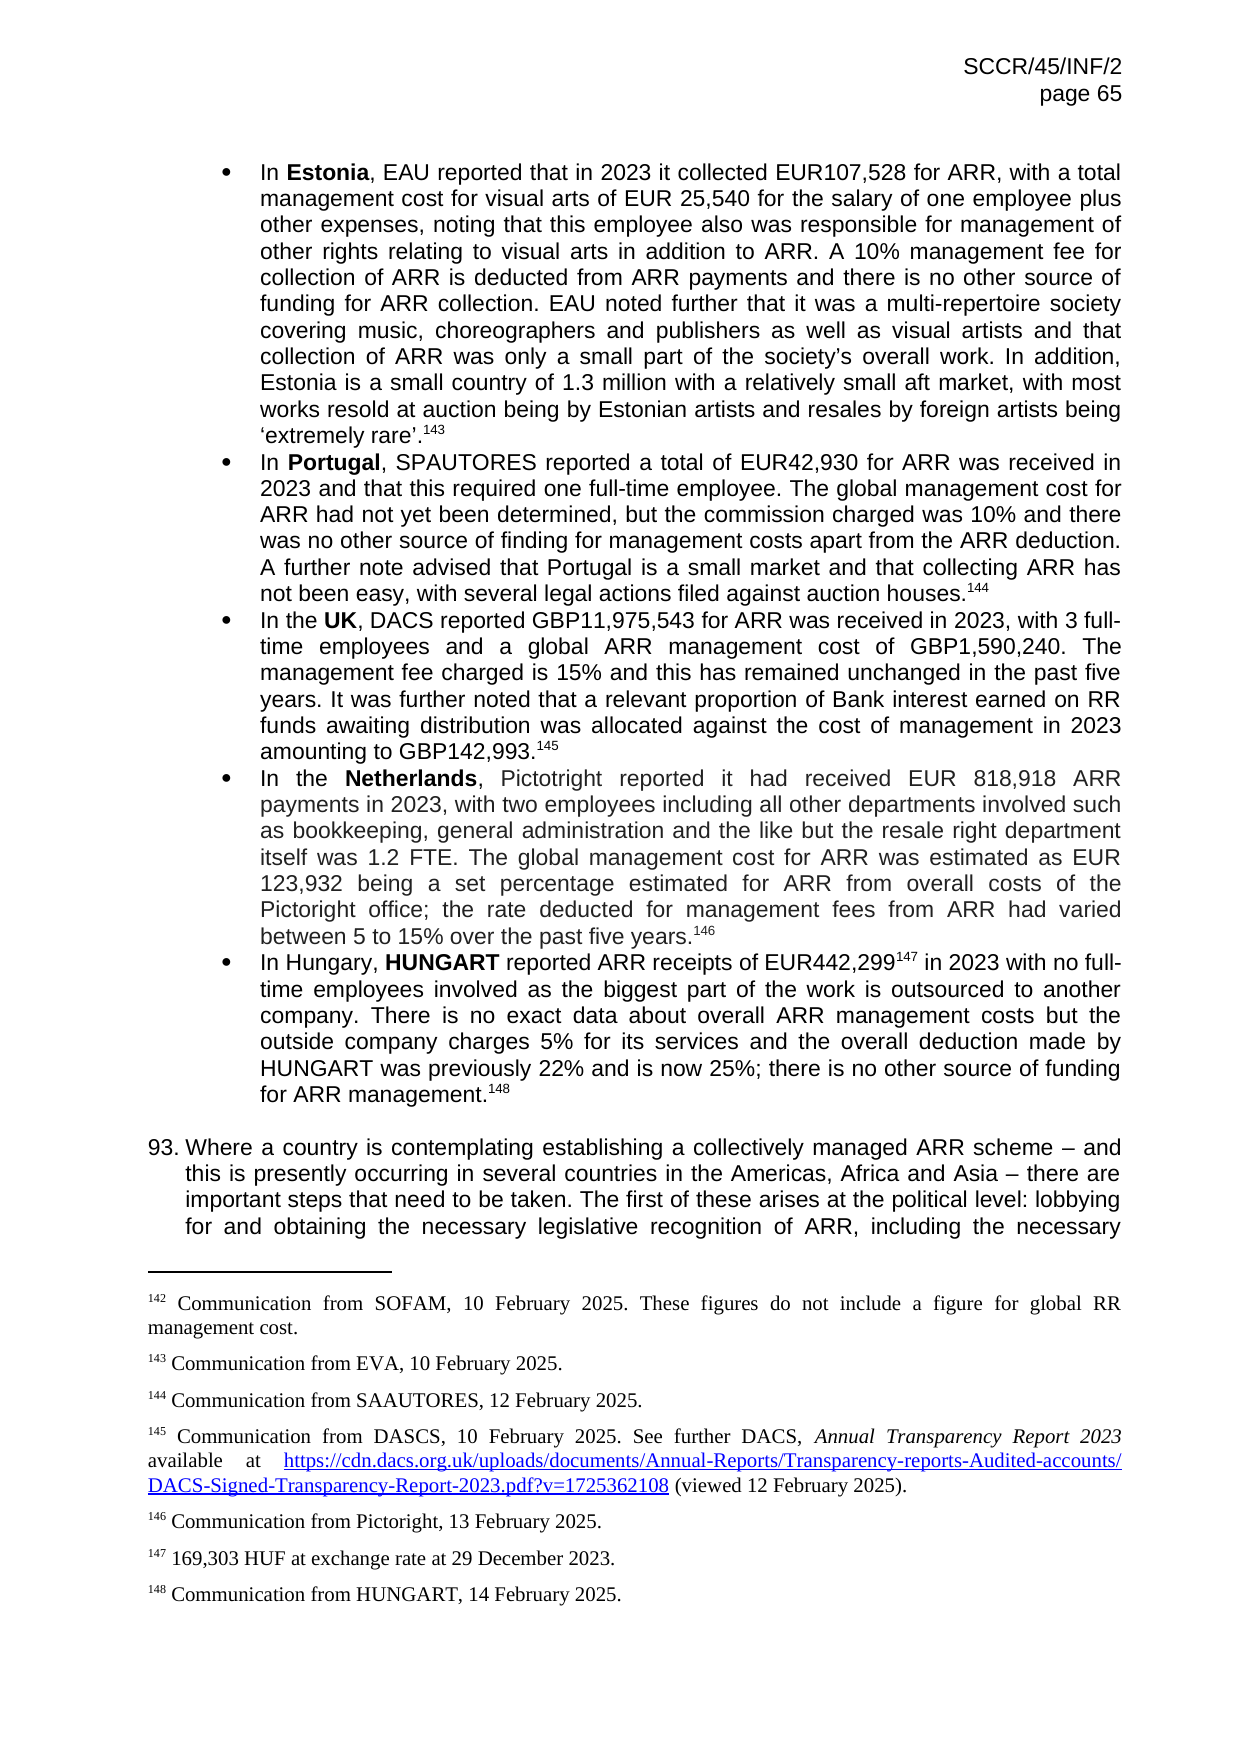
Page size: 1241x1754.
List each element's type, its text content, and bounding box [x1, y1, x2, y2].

list In Hungary, HUNGART reported ARR receipts of EUR442,299 in 2023 with no full-time employees involved as the biggest part of the work is outsourced to another company. There is no exact data about overall ARR management costs but the outside company charges 5% for its services and the overall deduction made by HUNGART was previously 22% and is now 25%; there is no other source of funding for ARR management. [222, 949, 1122, 1107]
list In the Netherlands, Pictotright reported it had received EUR 818,918 ARR payments in 2023, with two employees including all other departments involved such as bookkeeping, general administration and the like but the resale right department itself was 1.2 FTE. The global management cost for ARR was estimated as EUR 123,932 being a set percentage estimated for ARR from overall costs of the Pictoright office; the rate deducted for management fees from ARR had varied between 5 to 15% over the past five years. [222, 765, 1122, 949]
list In the UK, DACS reported GBP11,975,543 for ARR was received in 2023, with 3 full-time employees and a global ARR management cost of GBP1,590,240. The management fee charged is 15% and this has remained unchanged in the past five years. It was further noted that a relevant proportion of Bank interest earned on RR funds awaiting distribution was allocated against the cost of management in 2023 amounting to GBP142,993. [222, 607, 1122, 765]
list In Portugal, SPAUTORES reported a total of EUR42,930 for ARR was received in 2023 and that this required one full-time employee. The global management cost for ARR had not yet been determined, but the commission charged was 10% and there was no other source of finding for management costs apart from the ARR deduction. A further note advised that Portugal is a small market and that collecting ARR has not been easy, with several legal actions filed against auction houses. [222, 448, 1122, 607]
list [148, 1134, 1122, 1239]
list In Estonia, EAU reported that in 2023 it collected EUR107,528 for ARR, with a total management cost for visual arts of EUR 25,540 for the salary of one employee plus other expenses, noting that this employee also was responsible for management of other rights relating to visual arts in addition to ARR. A 10% management fee for collection of ARR is deducted from ARR payments and there is no other source of funding for ARR collection. EAU noted further that it was a multi-repertoire society covering music, choreographers and publishers as well as visual artists and that collection of ARR was only a small part of the society’s overall work. In addition, Estonia is a small country of 1.3 million with a relatively small aft market, with most works resold at auction being by Estonian artists and resales by foreign artists being ‘extremely rare’. [222, 158, 1122, 448]
